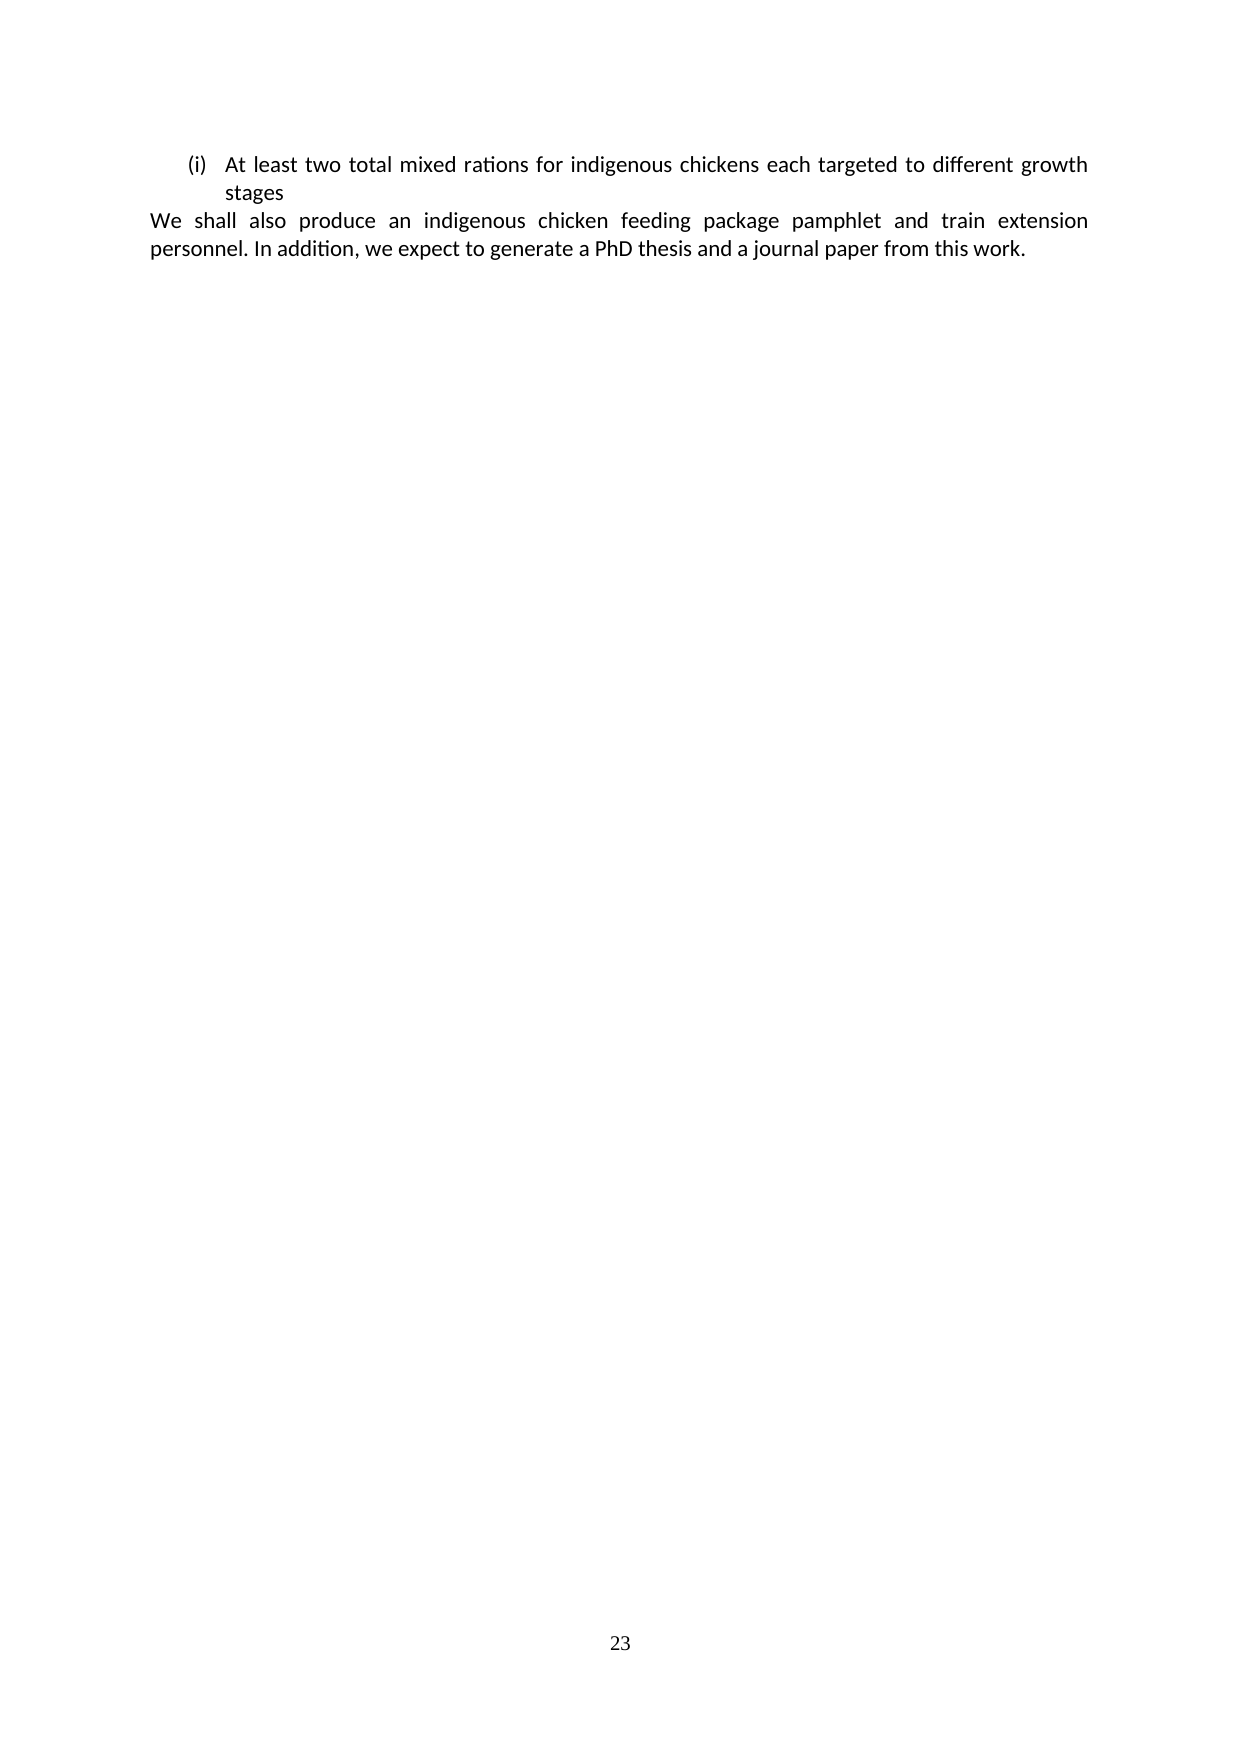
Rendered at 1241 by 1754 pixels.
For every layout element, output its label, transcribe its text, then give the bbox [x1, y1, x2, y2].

text We shall also produce an indigenous chicken feeding package pamphlet and train extension personnel. In addition, we expect to generate a PhD thesis and a journal paper from this work. [150, 206, 1090, 262]
list At least two total mixed rations for indigenous chickens each targeted to different growth stages [187, 150, 1090, 206]
